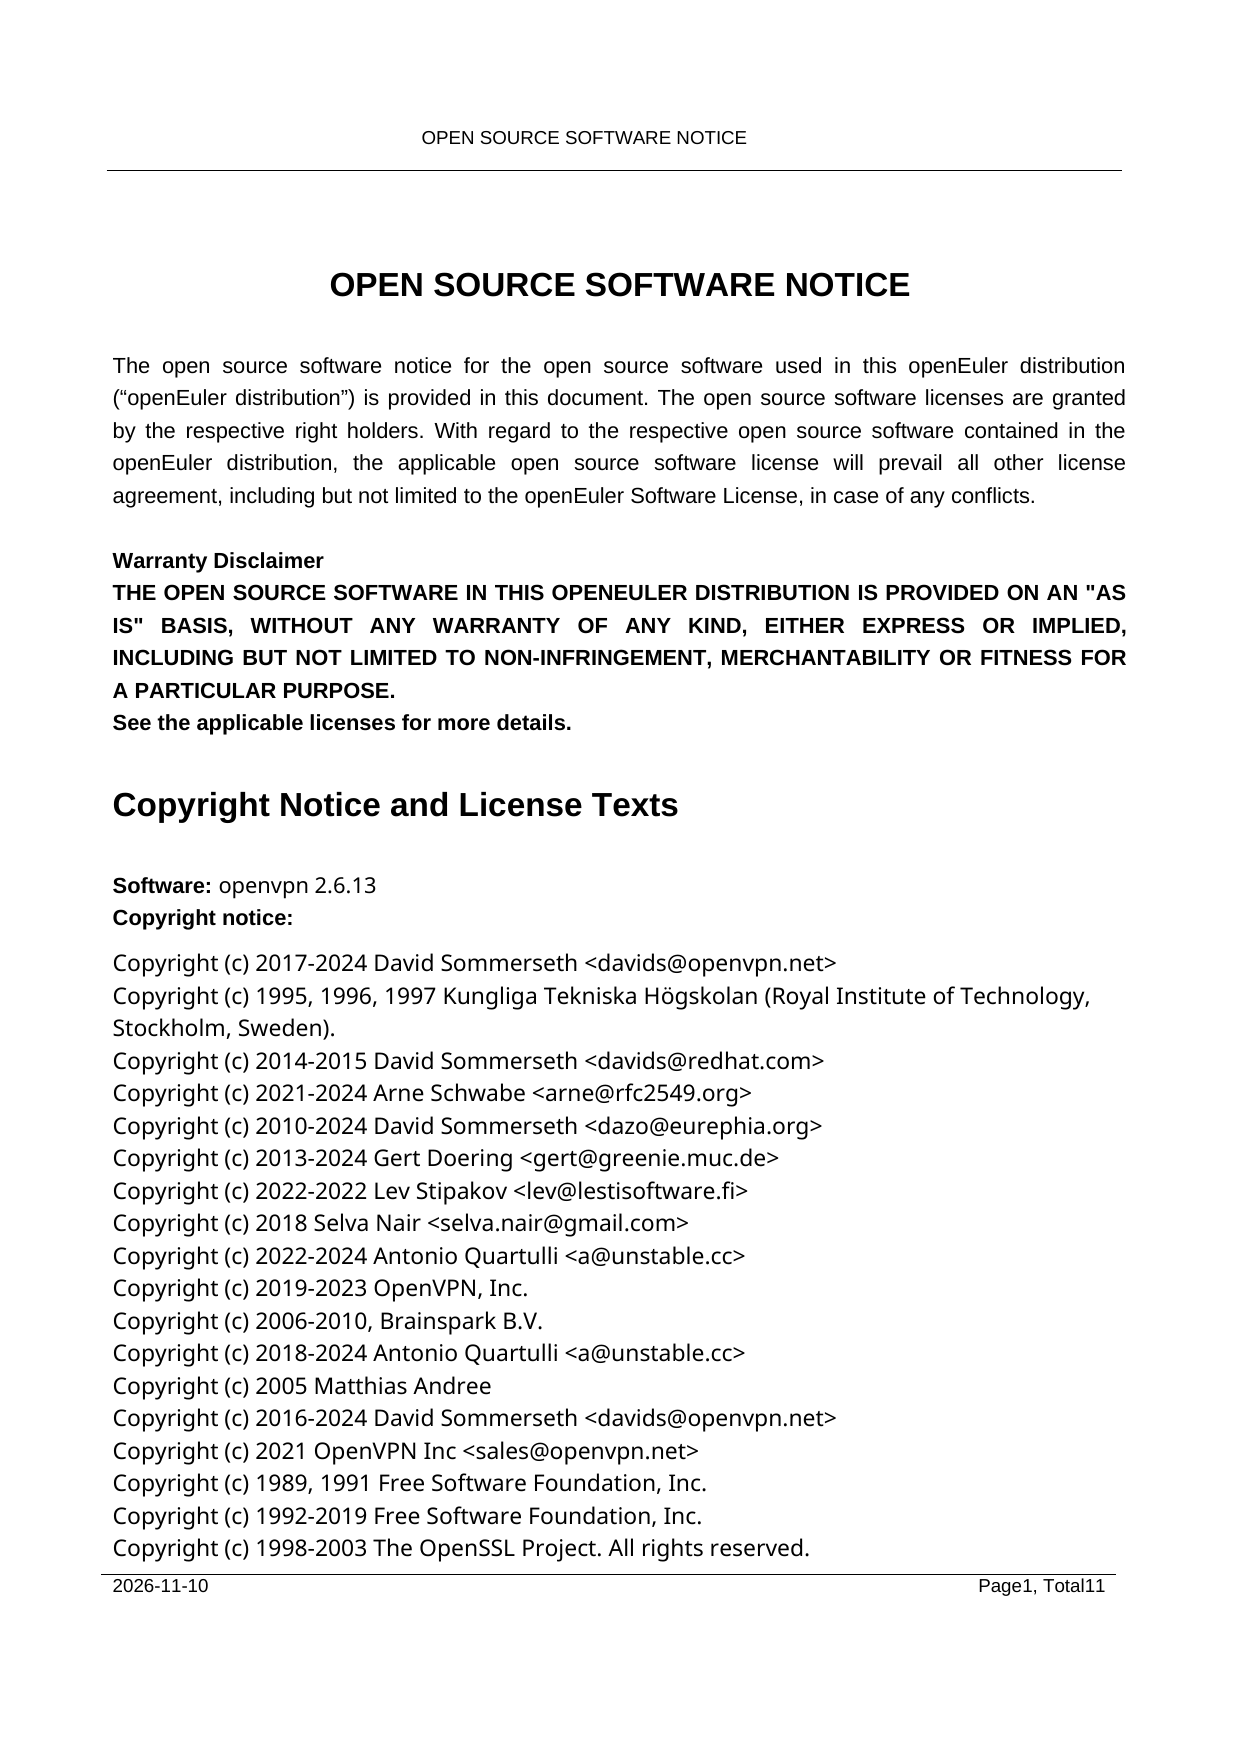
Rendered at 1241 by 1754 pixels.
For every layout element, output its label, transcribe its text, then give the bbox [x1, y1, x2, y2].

text Copyright Notice and License Texts [112, 771, 1128, 836]
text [112, 947, 1128, 1564]
text Copyright notice: [112, 901, 1128, 934]
title Software: openvpn 2.6.13 [112, 869, 1128, 901]
text OPEN SOURCE SOFTWARE NOTICE [112, 251, 1128, 316]
text THE OPEN SOURCE SOFTWARE IN THIS OPENEULER DISTRIBUTION IS PROVIDED ON AN "AS IS" BASIS, WITHOUT ANY WARRANTY OF ANY KIND, EITHER EXPRESS OR IMPLIED, INCLUDING BUT NOT LIMITED TO NON-INFRINGEMENT, MERCHANTABILITY OR FITNESS FOR A PARTICULAR PURPOSE. See the applicable licenses for more details. [112, 576, 1128, 739]
text Warranty Disclaimer [112, 544, 1128, 576]
text The open source software notice for the open source software used in this openEuler distribution (“openEuler distribution”) is provided in this document. The open source software licenses are granted by the respective right holders. With regard to the respective open source software contained in the openEuler distribution, the applicable open source software license will prevail all other license agreement, including but not limited to the openEuler Software License, in case of any conflicts. [112, 349, 1128, 511]
